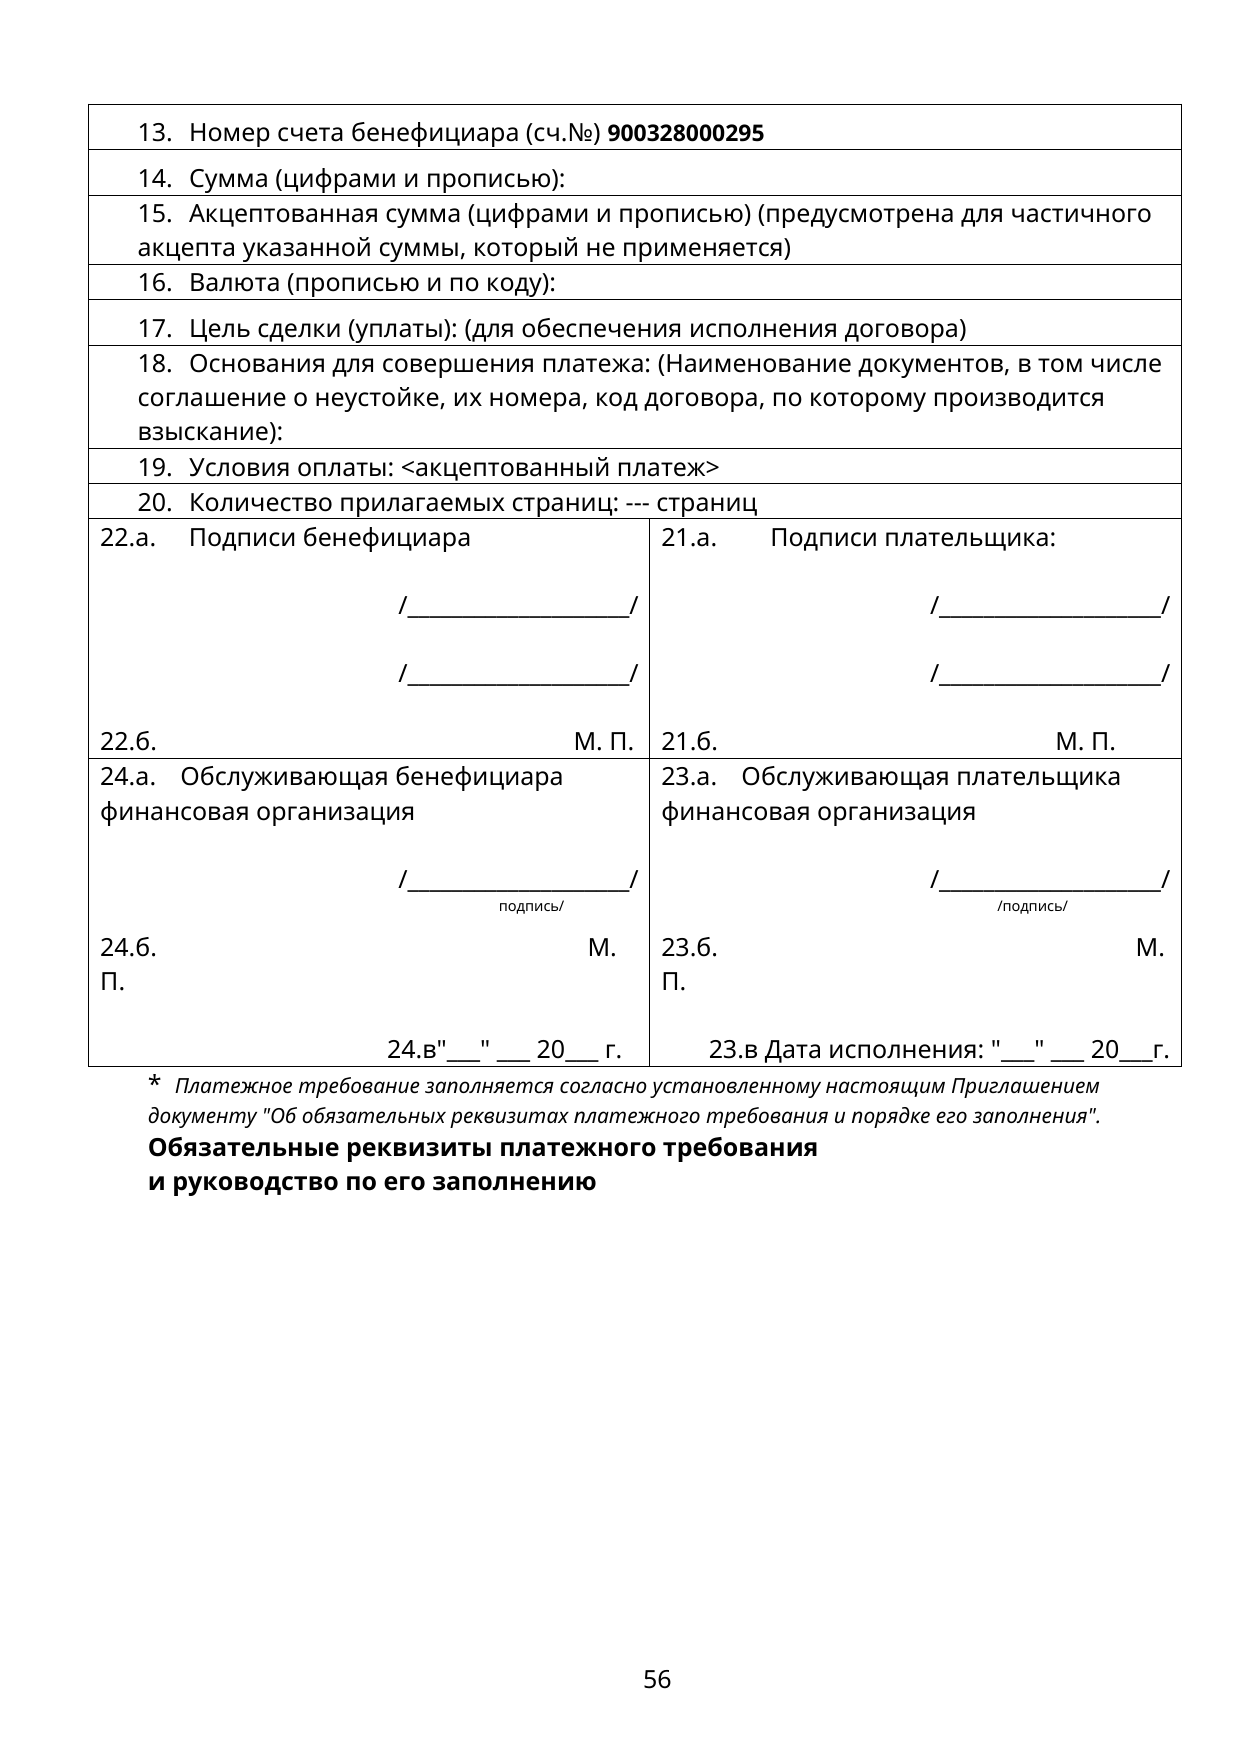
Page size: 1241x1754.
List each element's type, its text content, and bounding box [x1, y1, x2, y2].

table_cell 13. Номер счета бенефициара (сч.№) 900328000295 [89, 105, 1181, 148]
table_cell 20. Количество прилагаемых страниц: --- страниц [89, 484, 1181, 518]
text * Платежное требование заполняется согласно установленному настоящим Приглашением документу "Об обязательных реквизитах платежного требования и порядке его заполнения". [148, 1067, 1167, 1129]
text Обязательные реквизиты платежного требования и руководство по его заполнению [148, 1129, 1167, 1197]
table_cell 21.а. Подписи плательщика: /____________________/ /____________________/ 21.б. М. П. [650, 519, 1181, 758]
table_cell 17. Цель сделки (уплаты): (для обеспечения исполнения договора) [89, 300, 1181, 345]
table_cell 18. Основания для совершения платежа: (Наименование документов, в том числе соглашение о неустойке, их номера, код договора, по которому производится взыскание): [89, 346, 1181, 448]
table_cell 23.а. Обслуживающая плательщика финансовая организация /____________________/ /подпись/ [650, 759, 1181, 929]
table_cell 24.б. М. П. 24.в"___" ___ 20___ г. [89, 929, 649, 1066]
table_cell 22.а. Подписи бенефициара /____________________/ /____________________/ 22.б. М. П. [89, 519, 649, 758]
table_cell 14. Сумма (цифрами и прописью): [89, 150, 1181, 194]
table_cell 15. Акцептованная сумма (цифрами и прописью) (предусмотрена для частичного акцепта указанной суммы, который не применяется) [89, 196, 1181, 264]
table_cell 24.а. Обслуживающая бенефициара финансовая организация /____________________/ подпись/ [89, 759, 649, 929]
table_cell 19. Условия оплаты: <акцептованный платеж> [89, 449, 1181, 483]
table_cell 23.б. М. П. 23.в Дата исполнения: "___" ___ 20___г. [650, 929, 1181, 1066]
table_cell 16. Валюта (прописью и по коду): [89, 265, 1181, 299]
